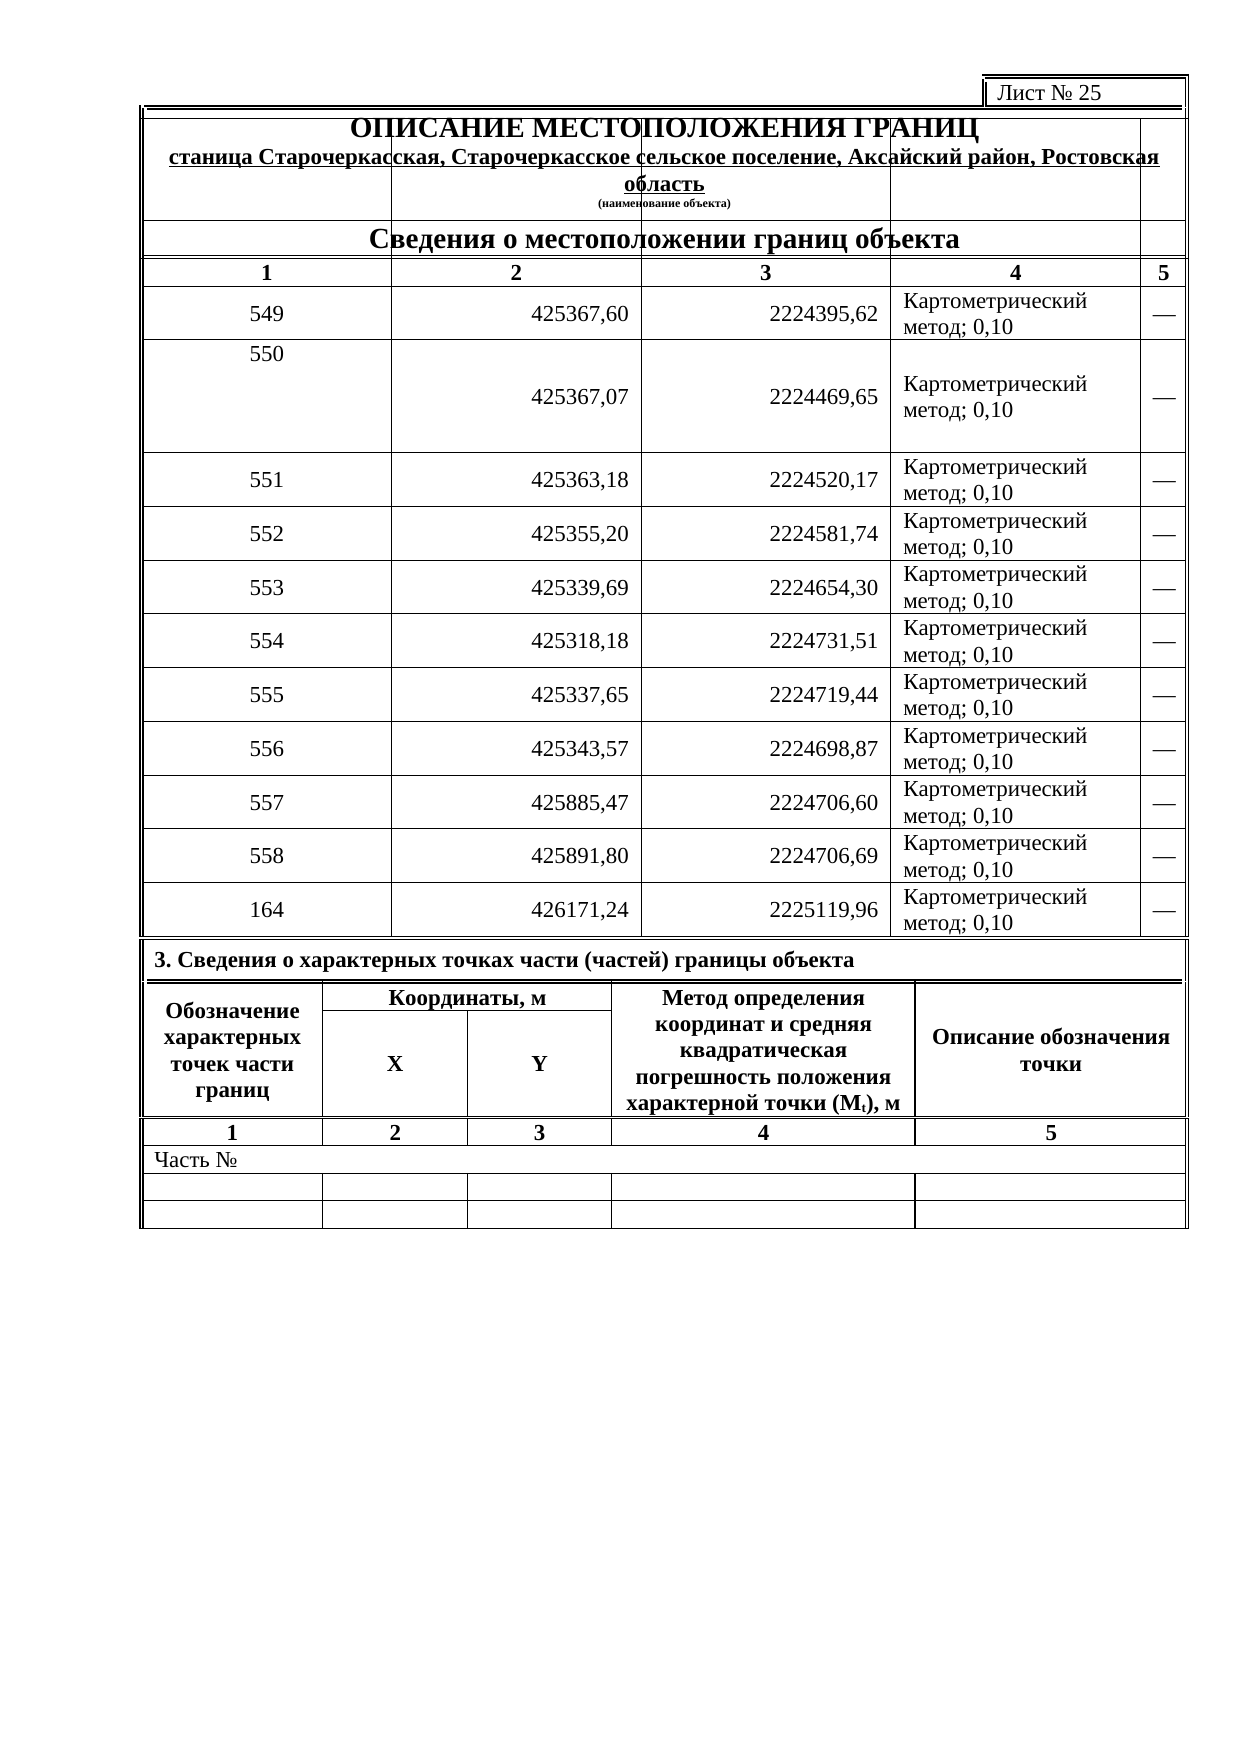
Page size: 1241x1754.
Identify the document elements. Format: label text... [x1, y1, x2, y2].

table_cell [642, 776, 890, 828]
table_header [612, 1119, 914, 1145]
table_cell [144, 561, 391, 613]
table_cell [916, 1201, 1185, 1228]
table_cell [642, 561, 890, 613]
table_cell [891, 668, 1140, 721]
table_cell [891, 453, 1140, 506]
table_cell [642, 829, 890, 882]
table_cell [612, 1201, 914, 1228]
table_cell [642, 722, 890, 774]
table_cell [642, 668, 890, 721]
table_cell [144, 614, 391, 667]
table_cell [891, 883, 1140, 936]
table_header 1 [144, 221, 391, 255]
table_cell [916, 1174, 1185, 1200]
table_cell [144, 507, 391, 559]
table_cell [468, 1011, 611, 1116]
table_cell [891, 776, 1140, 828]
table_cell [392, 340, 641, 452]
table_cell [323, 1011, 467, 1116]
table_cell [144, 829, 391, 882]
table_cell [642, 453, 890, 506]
table_header 4 [891, 119, 1140, 166]
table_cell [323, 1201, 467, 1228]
table_header 3 [642, 119, 890, 166]
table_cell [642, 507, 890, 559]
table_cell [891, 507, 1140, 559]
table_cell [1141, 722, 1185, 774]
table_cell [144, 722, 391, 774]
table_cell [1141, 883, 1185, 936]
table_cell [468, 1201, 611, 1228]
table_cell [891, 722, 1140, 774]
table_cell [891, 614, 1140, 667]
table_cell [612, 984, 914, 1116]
table_header 2 [392, 221, 641, 255]
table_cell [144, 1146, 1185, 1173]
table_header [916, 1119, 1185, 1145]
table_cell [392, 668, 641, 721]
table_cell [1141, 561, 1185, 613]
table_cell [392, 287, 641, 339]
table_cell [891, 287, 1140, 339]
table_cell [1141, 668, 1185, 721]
table_header 1 [144, 259, 391, 286]
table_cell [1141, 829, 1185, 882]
table_header 4 [891, 167, 1140, 220]
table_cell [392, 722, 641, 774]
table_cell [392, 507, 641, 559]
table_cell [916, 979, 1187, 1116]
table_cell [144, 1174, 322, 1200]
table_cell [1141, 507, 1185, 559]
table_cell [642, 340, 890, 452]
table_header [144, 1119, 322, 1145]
table_header 1 [144, 119, 391, 220]
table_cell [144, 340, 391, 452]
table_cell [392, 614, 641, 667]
table_header 2 [392, 167, 641, 220]
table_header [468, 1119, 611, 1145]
table_header 5 [1141, 119, 1185, 220]
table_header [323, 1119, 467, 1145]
table_header 2 [392, 259, 641, 286]
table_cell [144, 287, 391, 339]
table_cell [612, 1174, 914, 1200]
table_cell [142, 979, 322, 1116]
table_header 4 [891, 221, 1140, 255]
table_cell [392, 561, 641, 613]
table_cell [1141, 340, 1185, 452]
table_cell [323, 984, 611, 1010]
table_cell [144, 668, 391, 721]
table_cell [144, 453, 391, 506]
table_header 5 [1141, 259, 1185, 286]
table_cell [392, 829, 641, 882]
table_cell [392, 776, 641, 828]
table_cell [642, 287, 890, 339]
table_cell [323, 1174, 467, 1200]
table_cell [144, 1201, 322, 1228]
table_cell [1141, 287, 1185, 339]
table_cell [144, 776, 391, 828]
table_header 3 [642, 259, 890, 286]
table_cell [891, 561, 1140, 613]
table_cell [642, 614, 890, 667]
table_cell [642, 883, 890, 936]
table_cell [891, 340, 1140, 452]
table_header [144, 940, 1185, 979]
table_header 5 [1141, 221, 1185, 255]
table_header 2 [392, 119, 641, 166]
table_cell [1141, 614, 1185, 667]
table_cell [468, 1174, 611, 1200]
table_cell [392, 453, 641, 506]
table_header 3 [642, 167, 890, 220]
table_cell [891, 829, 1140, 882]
table_header 3 [642, 221, 890, 255]
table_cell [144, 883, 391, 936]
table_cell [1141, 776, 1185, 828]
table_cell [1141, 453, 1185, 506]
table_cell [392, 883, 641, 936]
table_header 4 [891, 259, 1140, 286]
